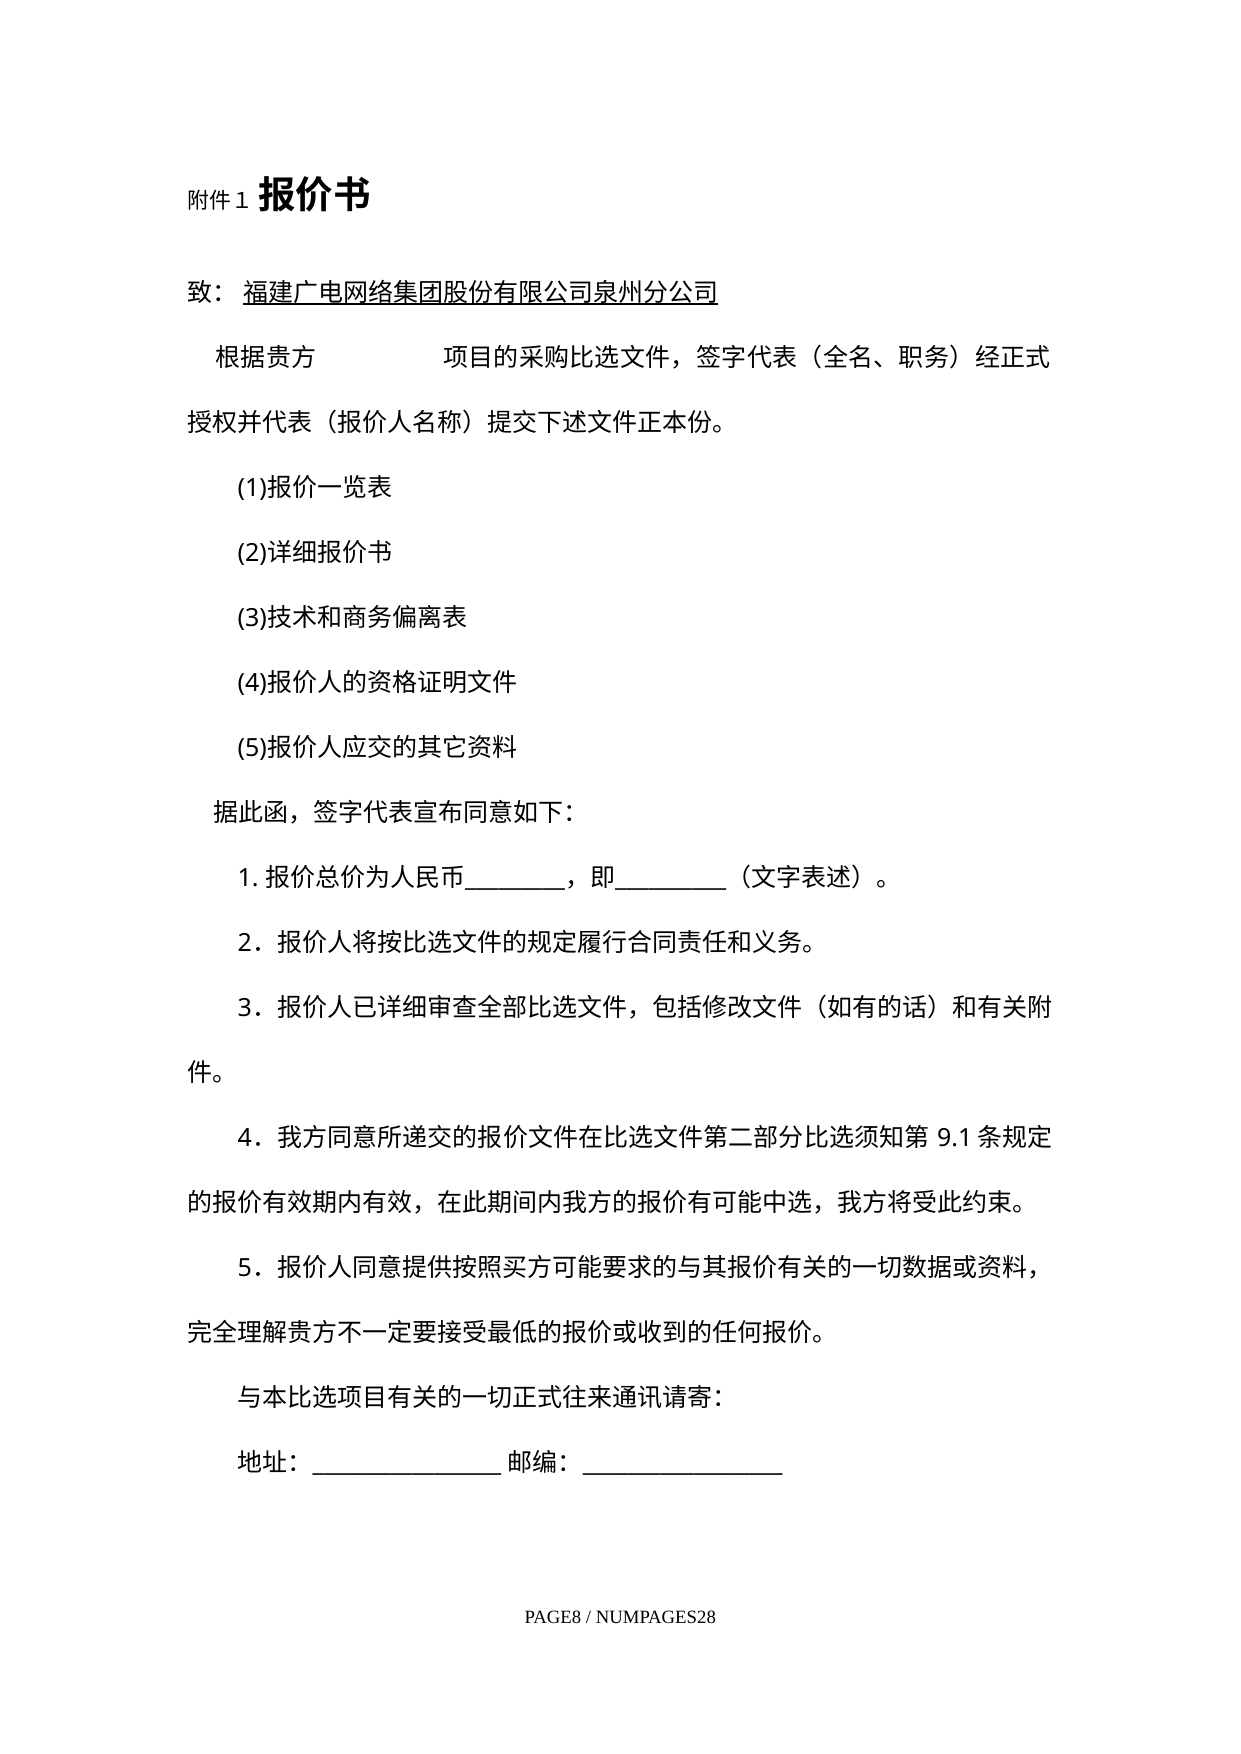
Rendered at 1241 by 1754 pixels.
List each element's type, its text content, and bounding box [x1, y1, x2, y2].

text 3．报价人已详细审查全部比选文件，包括修改文件（如有的话）和有关附件。 [187, 973, 1053, 1103]
text 1. 报价总价为人民币_________，即__________（文字表述）。 [187, 843, 1053, 908]
text 与本比选项目有关的一切正式往来通讯请寄： [187, 1363, 1053, 1428]
text (5)报价人应交的其它资料 [187, 713, 1053, 778]
text 2．报价人将按比选文件的规定履行合同责任和义务。 [187, 908, 1053, 973]
text (2)详细报价书 [187, 518, 1053, 583]
text 致： 福建广电网络集团股份有限公司泉州分公司 [187, 258, 1053, 323]
text 据此函，签字代表宣布同意如下： [187, 778, 1053, 843]
text 5．报价人同意提供按照买方可能要求的与其报价有关的一切数据或资料，完全理解贵方不一定要接受最低的报价或收到的任何报价。 [187, 1233, 1053, 1363]
text 附件１ 报价书 [187, 160, 1053, 225]
text (4)报价人的资格证明文件 [187, 648, 1053, 713]
text 根据贵方 项目的采购比选文件，签字代表（全名、职务）经正式授权并代表（报价人名称）提交下述文件正本份。 [187, 323, 1053, 453]
text 地址：_________________ 邮编：__________________ [187, 1428, 1053, 1493]
text 4．我方同意所递交的报价文件在比选文件第二部分比选须知第9.1条规定的报价有效期内有效，在此期间内我方的报价有可能中选，我方将受此约束。 [187, 1103, 1053, 1233]
text (3)技术和商务偏离表 [187, 583, 1053, 648]
text (1)报价一览表 [187, 453, 1053, 518]
